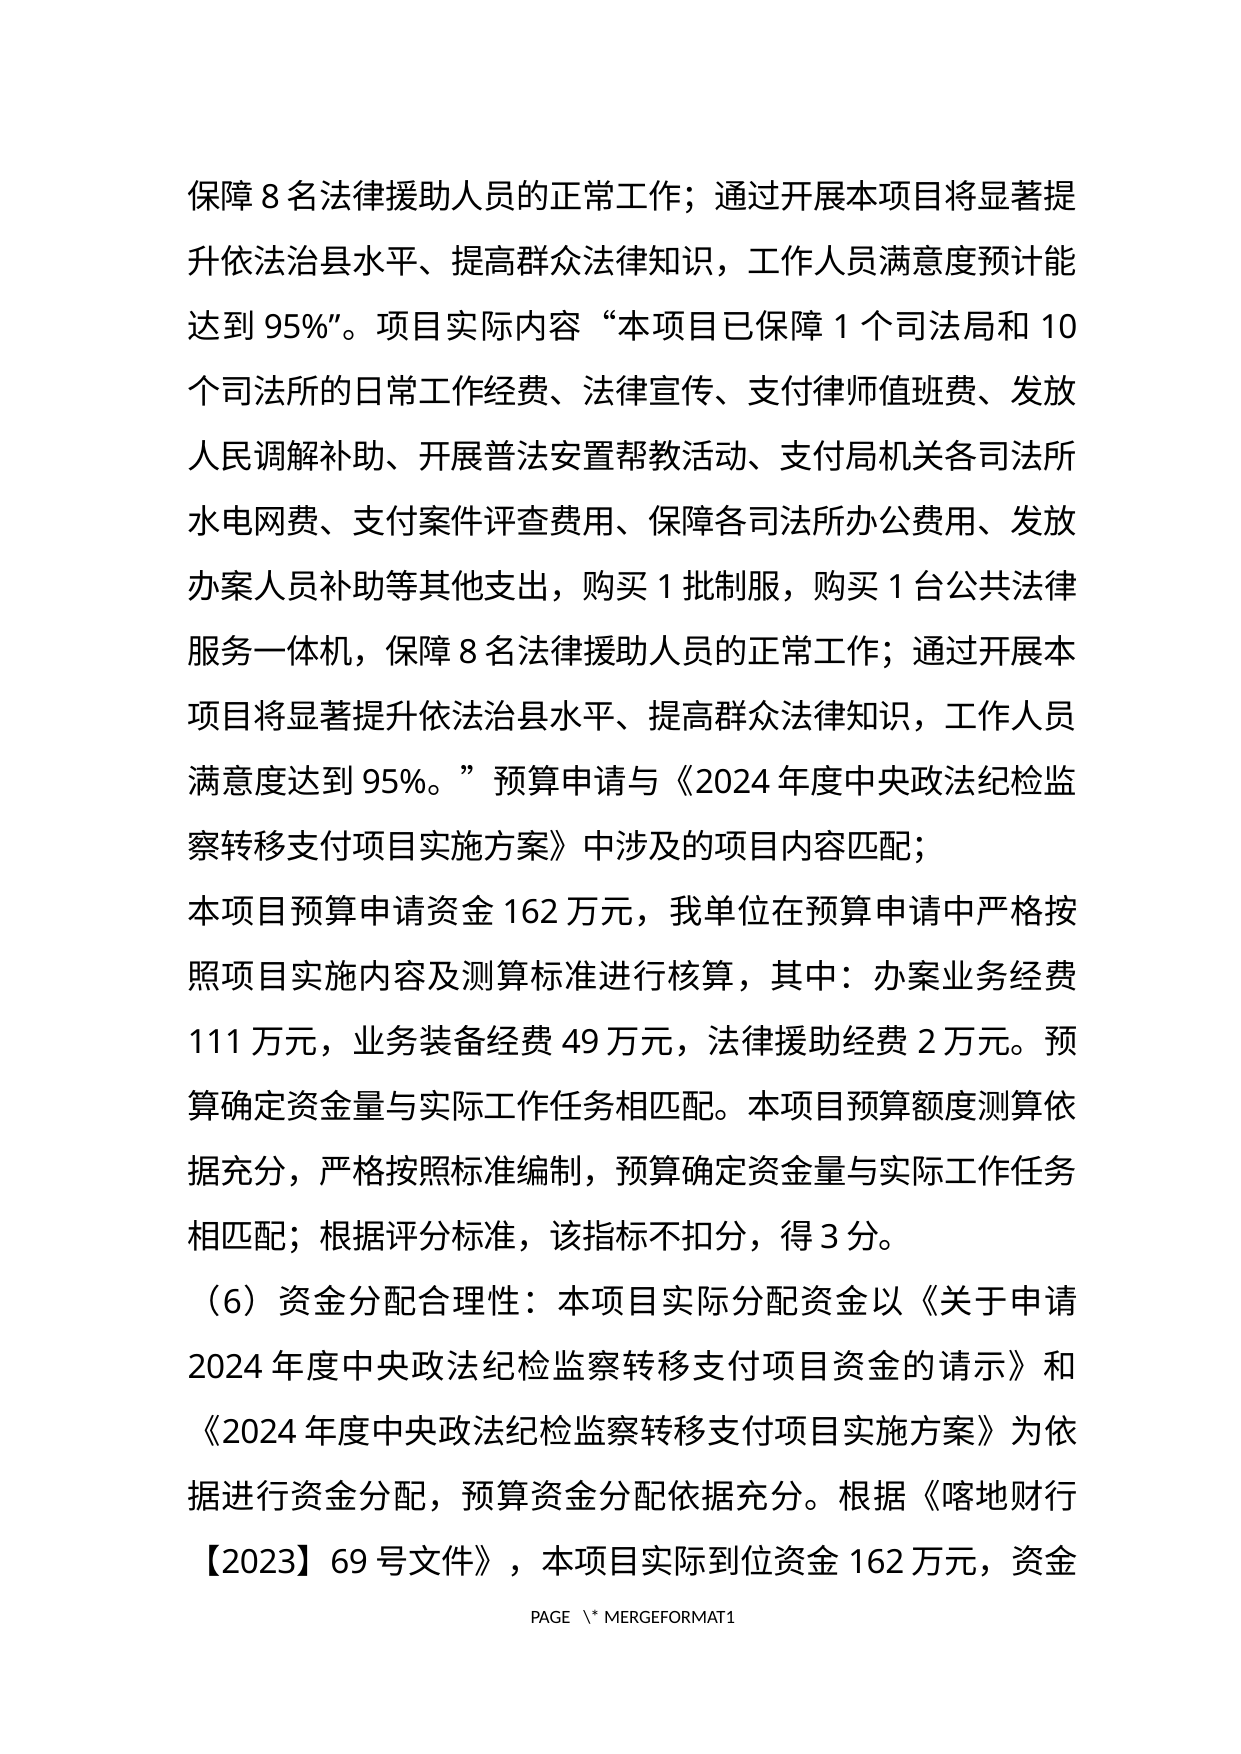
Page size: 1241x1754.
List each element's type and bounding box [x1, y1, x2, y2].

text [187, 162, 1078, 1592]
